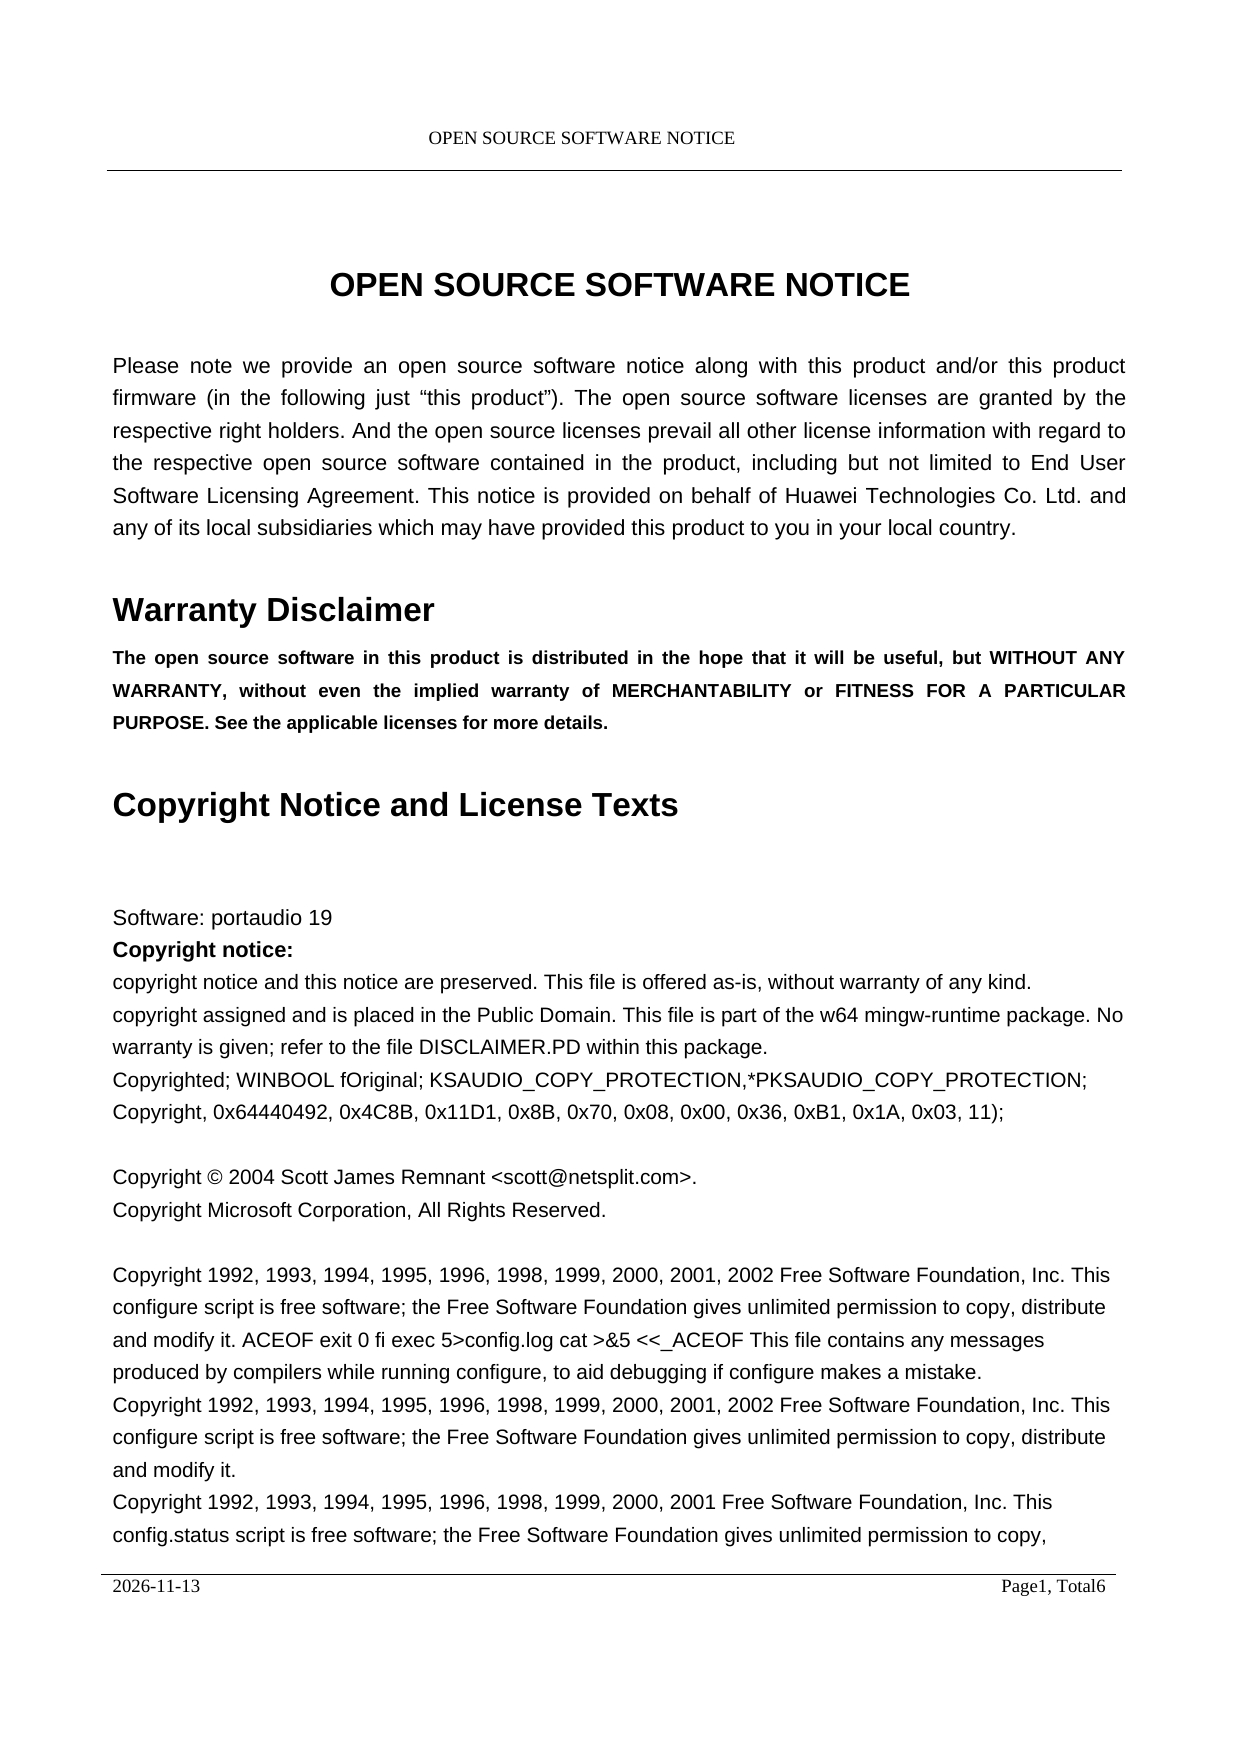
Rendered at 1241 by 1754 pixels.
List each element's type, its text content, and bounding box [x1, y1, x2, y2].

text Warranty Disclaimer [112, 576, 1128, 641]
text OPEN SOURCE SOFTWARE NOTICE [112, 251, 1128, 316]
text Copyright © 2004 Scott James Remnant <scott@netsplit.com>. [112, 1161, 1128, 1193]
text Please note we provide an open source software notice along with this product and/or this product firmware (in the following just “this product”). The open source software licenses are granted by the respective right holders. And the open source licenses prevail all other license information with regard to the respective open source software contained in the product, including but not limited to End User Software Licensing Agreement. This notice is provided on behalf of Huawei Technologies Co. Ltd. and any of its local subsidiaries which may have provided this product to you in your local country. [112, 349, 1128, 544]
text Copyright Microsoft Corporation, All Rights Reserved. [112, 1193, 1128, 1258]
text copyright notice and this notice are preserved. This file is offered as-is, without warranty of any kind. [112, 966, 1128, 998]
text Copyrighted; WINBOOL fOriginal; KSAUDIO_COPY_PROTECTION,*PKSAUDIO_COPY_PROTECTION; [112, 1063, 1128, 1096]
text Copyright notice: [112, 933, 1128, 966]
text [112, 1486, 1128, 1551]
text Copyright 1992, 1993, 1994, 1995, 1996, 1998, 1999, 2000, 2001, 2002 Free Software Foundation, Inc. This configure script is free software; the Free Software Foundation gives unlimited permission to copy, distribute and modify it. ACEOF exit 0 fi exec 5>config.log cat >&5 <<_ACEOF This file contains any messages produced by compilers while running configure, to aid debugging if configure makes a mistake. [112, 1258, 1128, 1388]
text Software: portaudio 19 [112, 901, 1128, 933]
text copyright assigned and is placed in the Public Domain. This file is part of the w64 mingw-runtime package. No warranty is given; refer to the file DISCLAIMER.PD within this package. [112, 998, 1128, 1063]
text Copyright Notice and License Texts [112, 771, 1128, 836]
text Copyright, 0x64440492, 0x4C8B, 0x11D1, 0x8B, 0x70, 0x08, 0x00, 0x36, 0xB1, 0x1A, 0x03, 11); [112, 1096, 1128, 1161]
text The open source software in this product is distributed in the hope that it will be useful, but WITHOUT ANY WARRANTY, without even the implied warranty of MERCHANTABILITY or FITNESS FOR A PARTICULAR PURPOSE. See the applicable licenses for more details. [112, 641, 1128, 739]
text Copyright 1992, 1993, 1994, 1995, 1996, 1998, 1999, 2000, 2001, 2002 Free Software Foundation, Inc. This configure script is free software; the Free Software Foundation gives unlimited permission to copy, distribute and modify it. [112, 1388, 1128, 1486]
